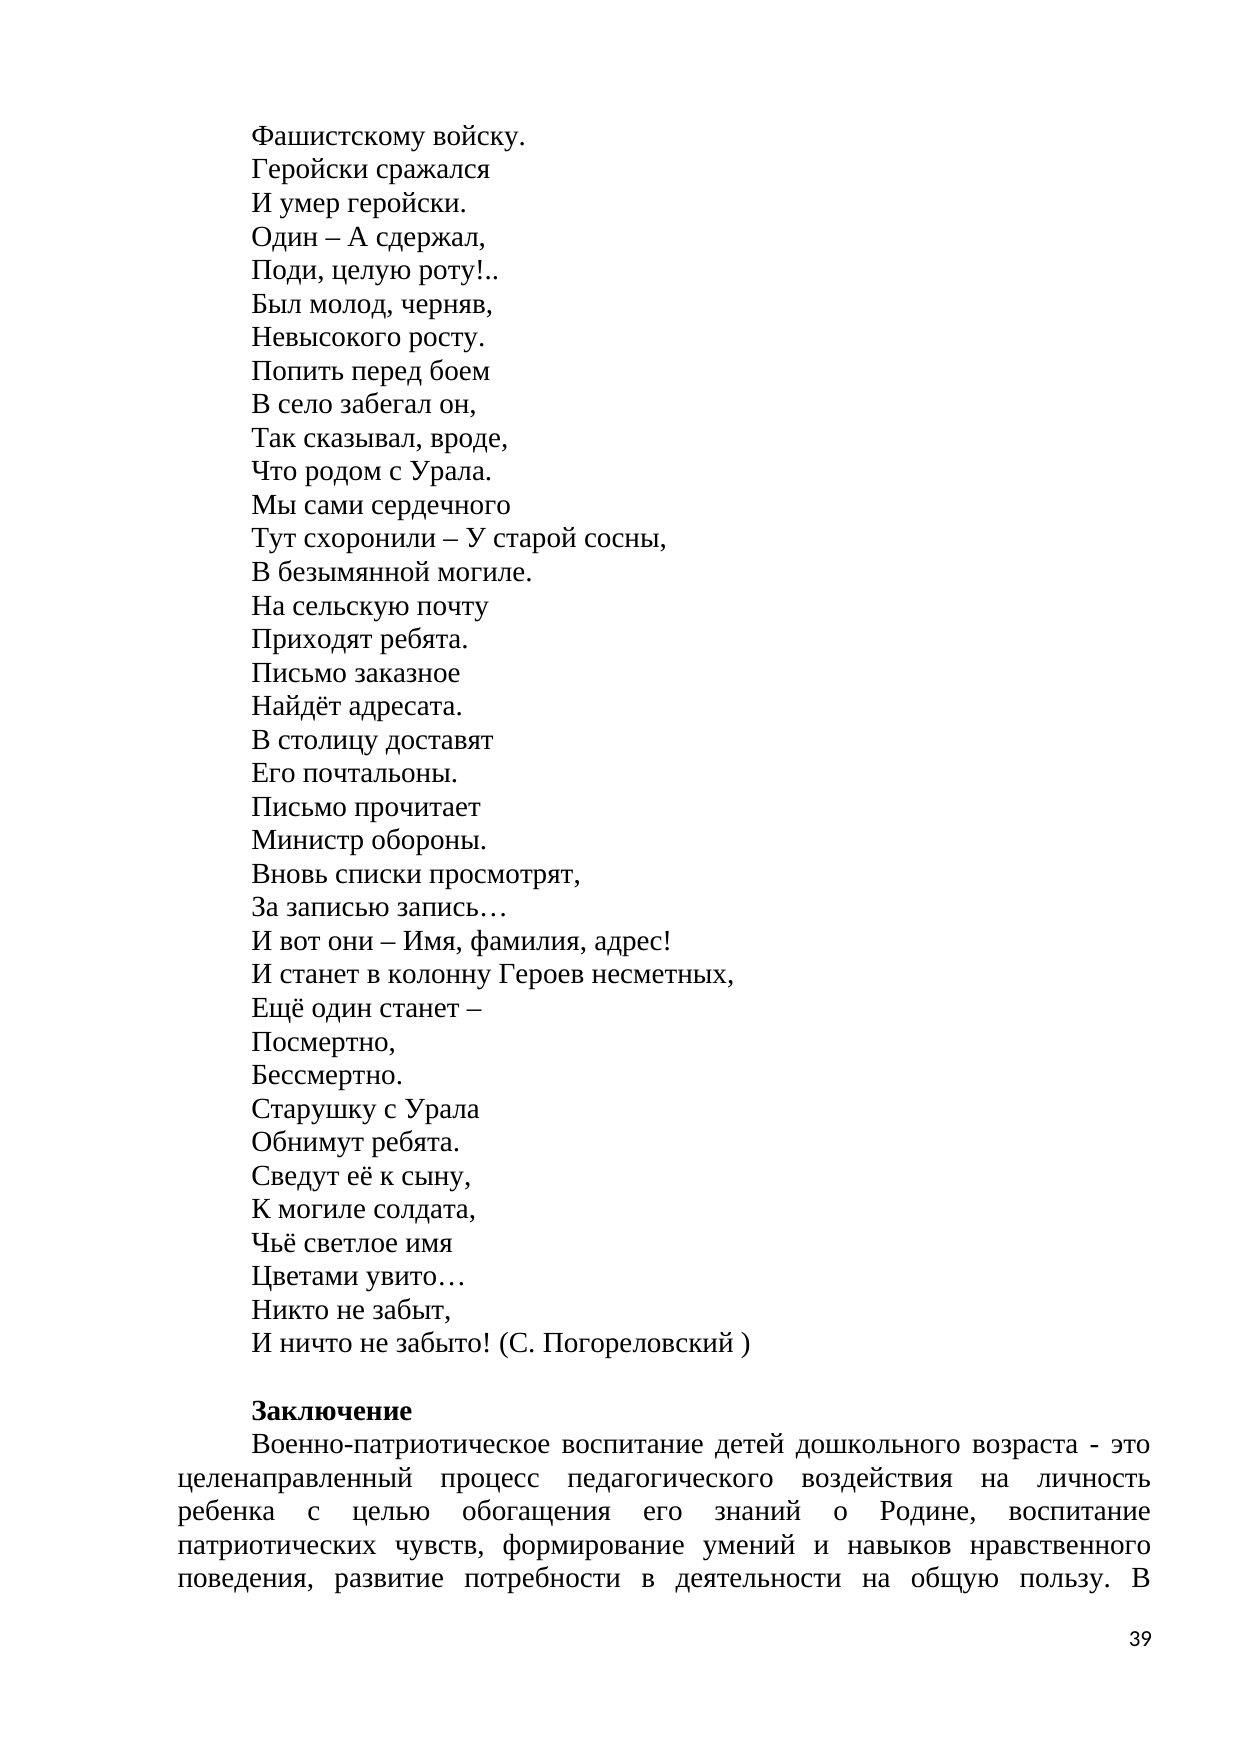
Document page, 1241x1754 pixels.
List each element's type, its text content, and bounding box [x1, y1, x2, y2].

text Найдёт адресата. [177, 688, 1152, 722]
text Фашистскому войску. [177, 118, 1152, 152]
text Вновь списки просмотрят, [177, 856, 1152, 889]
text Поди, целую роту!.. [177, 252, 1152, 286]
text И станет в колонну Героев несметных, [177, 957, 1152, 990]
text Ещё один станет – [177, 990, 1152, 1024]
text Один – А сдержал, [177, 219, 1152, 252]
text Так сказывал, вроде, [177, 420, 1152, 453]
text Заключение [177, 1393, 1152, 1426]
text Письмо заказное [177, 655, 1152, 688]
text Тут схоронили – У старой сосны, [177, 521, 1152, 554]
text За записью запись… [177, 889, 1152, 923]
text Мы сами сердечного [177, 487, 1152, 521]
text Сведут её к сыну, [177, 1158, 1152, 1191]
text В безымянной могиле. [177, 554, 1152, 588]
text Никто не забыт, [177, 1292, 1152, 1326]
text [177, 1426, 1152, 1594]
text Невысокого росту. [177, 319, 1152, 353]
text И ничто не забыто! (С. Погореловский ) [177, 1326, 1152, 1359]
text Обнимут ребята. [177, 1124, 1152, 1158]
text Геройски сражался [177, 152, 1152, 185]
text Попить перед боем [177, 353, 1152, 386]
text Был молод, черняв, [177, 286, 1152, 319]
text Приходят ребята. [177, 621, 1152, 655]
text На сельскую почту [177, 588, 1152, 621]
text Письмо прочитает [177, 789, 1152, 822]
text И вот они – Имя, фамилия, адрес! [177, 923, 1152, 957]
text И умер геройски. [177, 185, 1152, 219]
text Его почтальоны. [177, 755, 1152, 789]
text Министр обороны. [177, 822, 1152, 856]
text Бессмертно. [177, 1057, 1152, 1091]
text Цветами увито… [177, 1258, 1152, 1292]
text Что родом с Урала. [177, 453, 1152, 487]
text В столицу доставят [177, 722, 1152, 755]
text Старушку с Урала [177, 1091, 1152, 1124]
text К могиле солдата, [177, 1191, 1152, 1225]
text В село забегал он, [177, 386, 1152, 420]
text Чьё светлое имя [177, 1225, 1152, 1258]
text Посмертно, [177, 1024, 1152, 1057]
